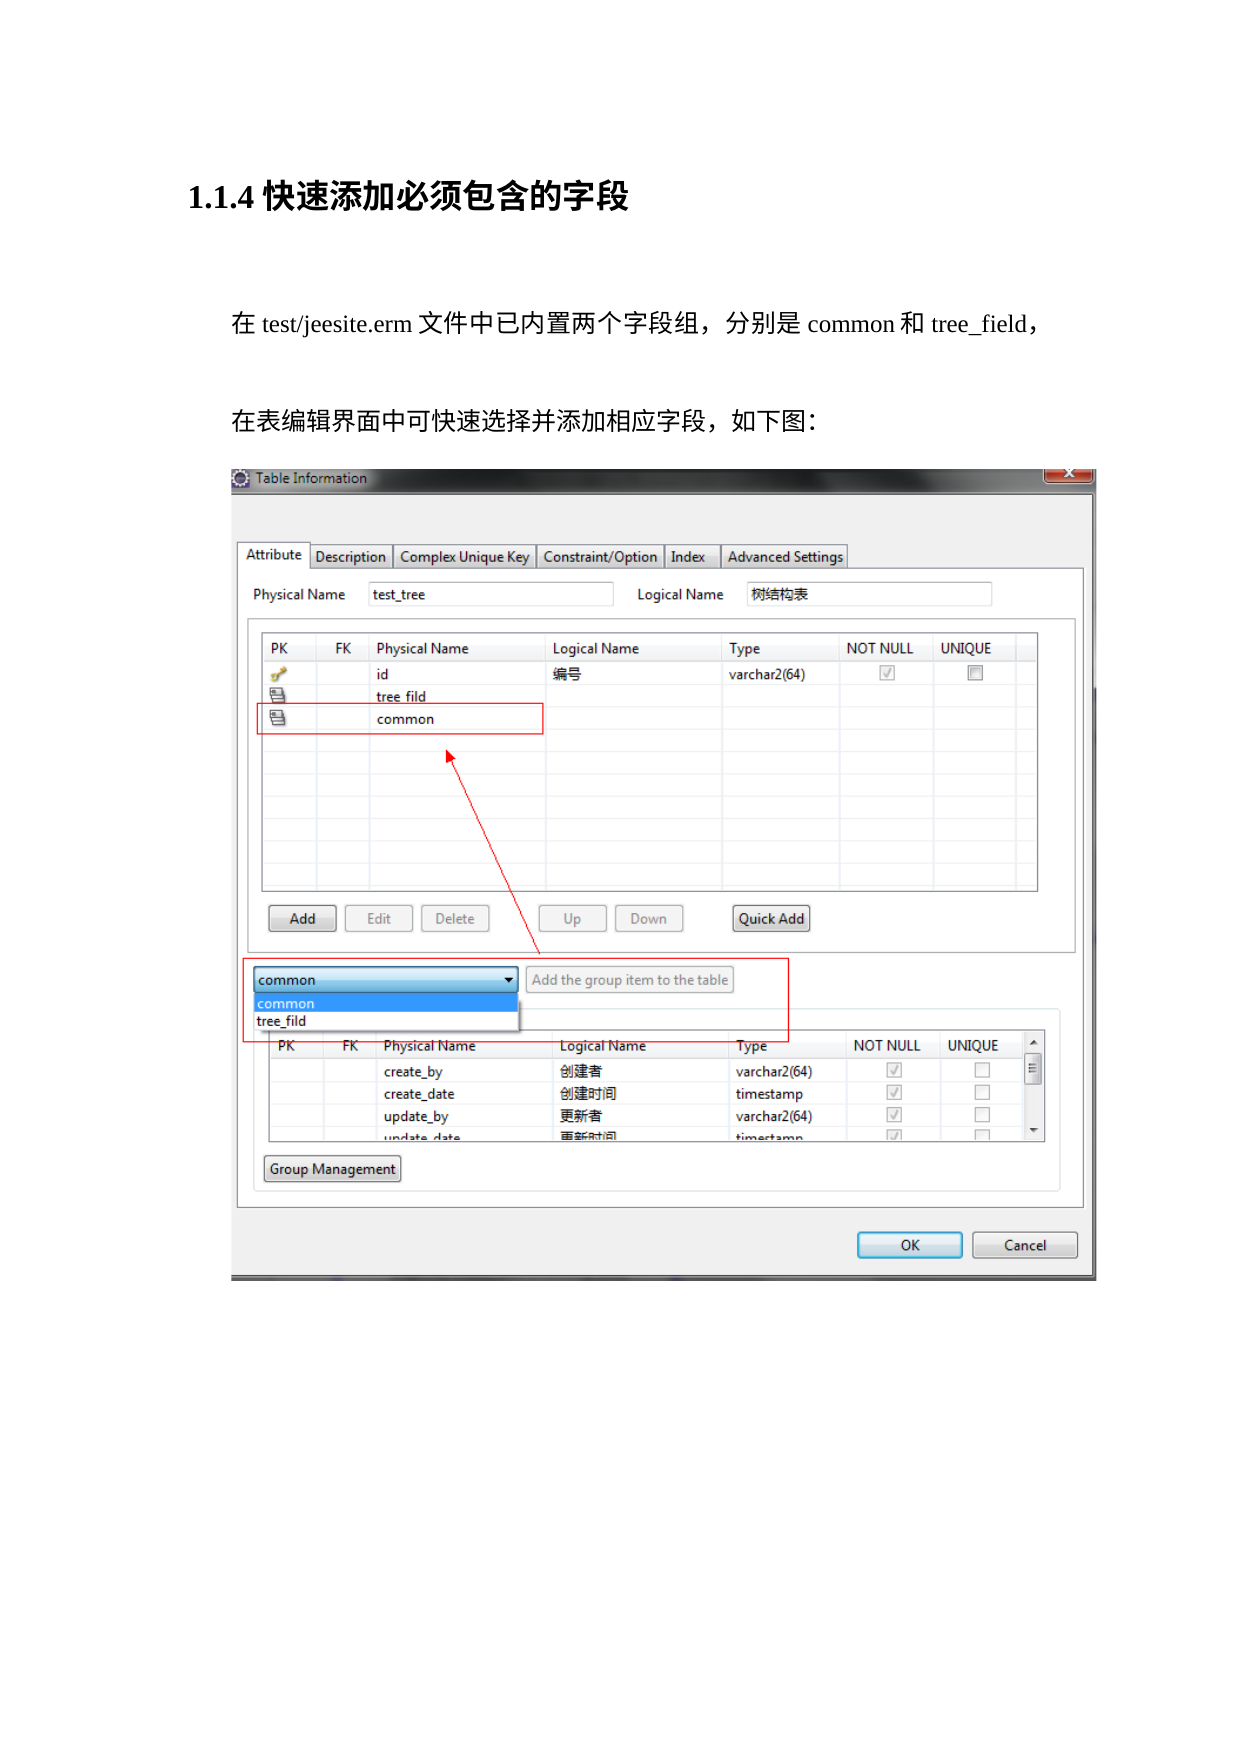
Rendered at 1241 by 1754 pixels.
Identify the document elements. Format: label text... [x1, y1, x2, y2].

picture [231, 469, 1097, 1281]
text 在test/jeesite.erm文件中已内置两个字段组，分别是common和tree_field，在表编辑界面中可快速选择并添加相应字段，如下图： [231, 289, 1053, 452]
subtitle 快速添加必须包含的字段 [187, 162, 1053, 227]
